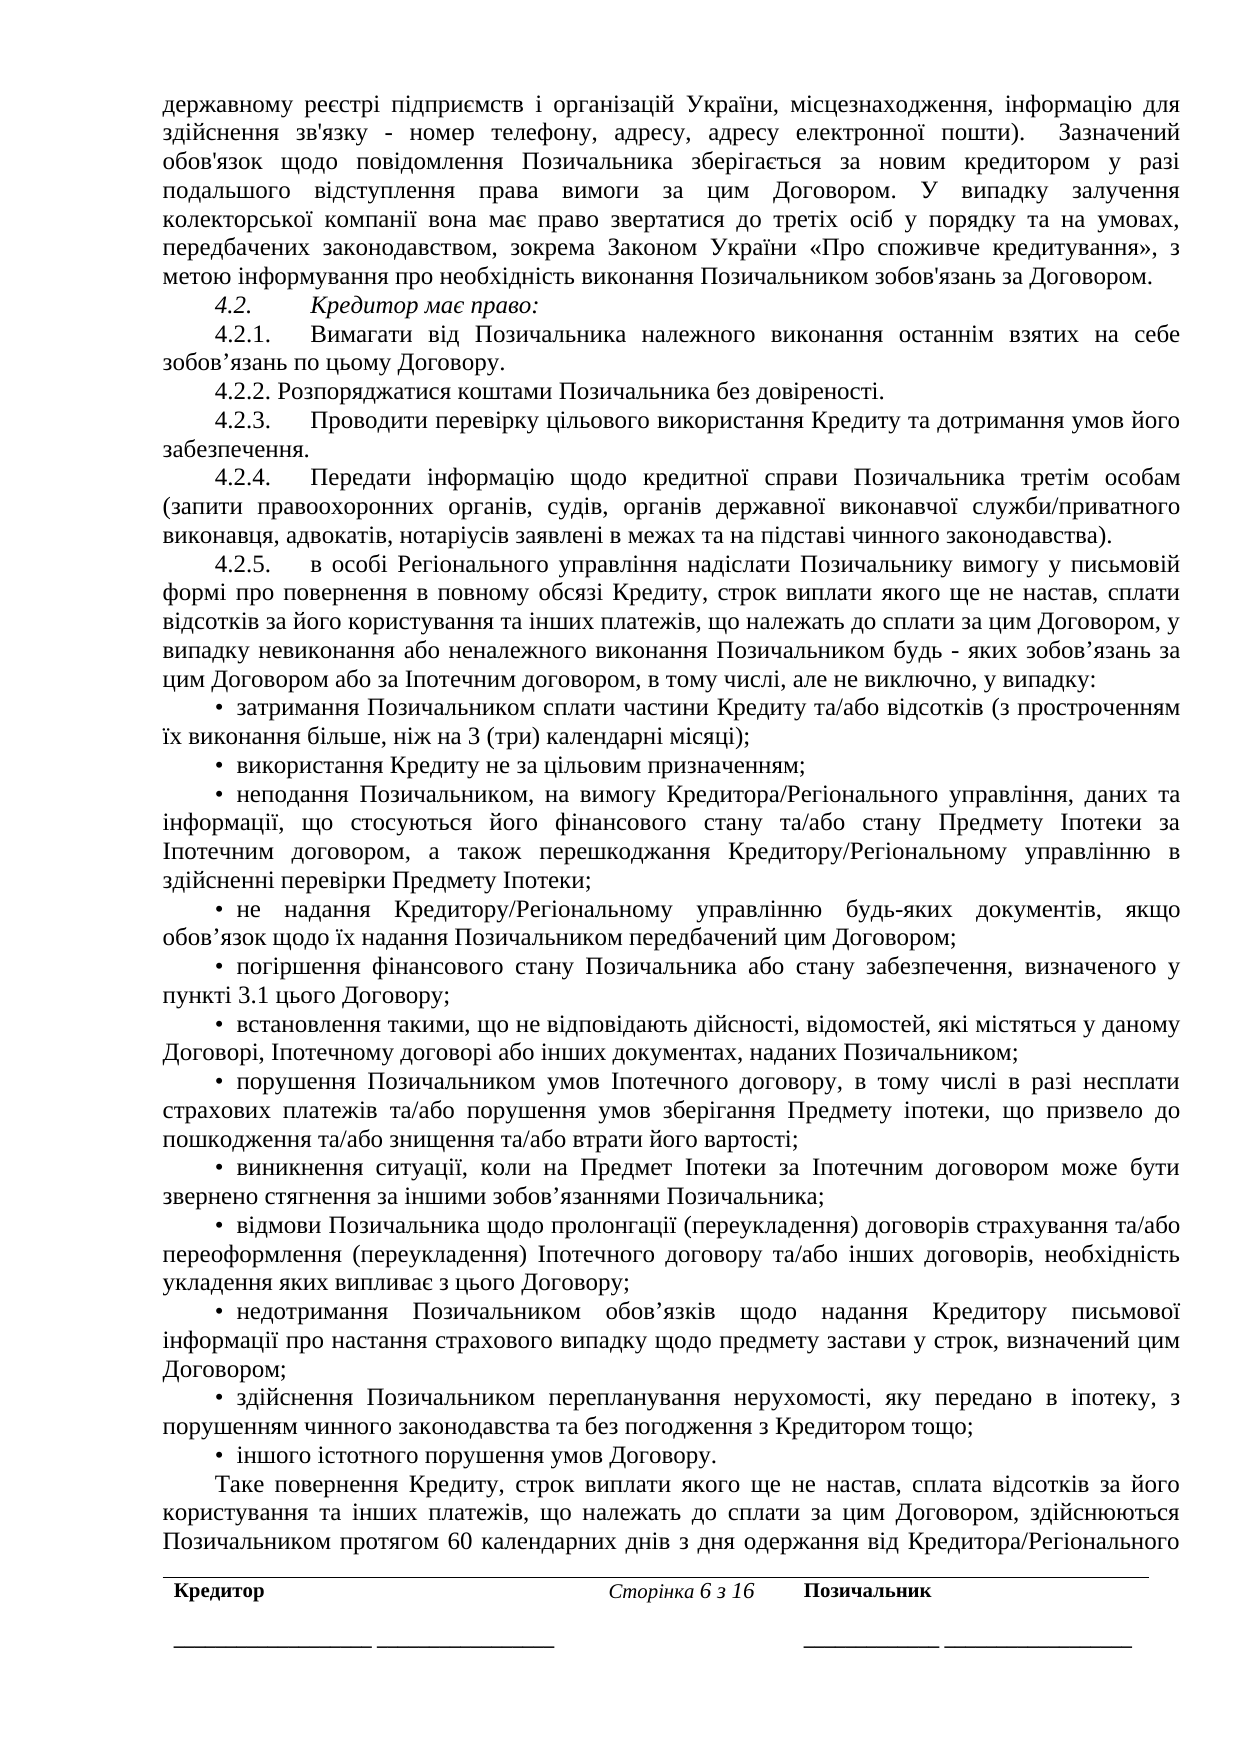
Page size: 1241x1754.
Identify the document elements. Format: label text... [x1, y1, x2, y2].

text • іншого істотного порушення умов Договору. [162, 1440, 1181, 1469]
text 4.2. Кредитор має право: [162, 290, 1181, 319]
text • не надання Кредитору/Регіональному управлінню будь-яких документів, якщо обов’язок щодо їх надання Позичальником передбачений цим Договором; [162, 894, 1181, 951]
text • здійснення Позичальником перепланування нерухомості, яку передано в іпотеку, з порушенням чинного законодавства та без погодження з Кредитором тощо; [162, 1382, 1181, 1440]
text 4.2.4. Передати інформацію щодо кредитної справи Позичальника третім особам (запити правоохоронних органів, судів, органів державної виконавчої служби/приватного виконавця, адвокатів, нотаріусів заявлені в межах та на підставі чинного законодавства). [162, 462, 1181, 549]
text • встановлення такими, що не відповідають дійсності, відомостей, які містяться у даному Договорі, Іпотечному договорі або інших документах, наданих Позичальником; [162, 1009, 1181, 1066]
text 4.2.2. Розпоряджатися коштами Позичальника без довіреності. [162, 376, 1181, 405]
text • неподання Позичальником, на вимогу Кредитора/Регіонального управління, даних та інформації, що стосуються його фінансового стану та/або стану Предмету Іпотеки за Іпотечним договором, а також перешкоджання Кредитору/Регіональному управлінню в здійсненні перевірки Предмету Іпотеки; [162, 779, 1181, 894]
text • використання Кредиту не за цільовим призначенням; [162, 750, 1181, 779]
text • затримання Позичальником сплати частини Кредиту та/або відсотків (з простроченням їх виконання більше, ніж на 3 (три) календарні місяці); [162, 692, 1181, 750]
text 4.2.3. Проводити перевірку цільового використання Кредиту та дотримання умов його забезпечення. [162, 405, 1181, 462]
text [162, 1469, 1181, 1555]
text • недотримання Позичальником обов’язків щодо надання Кредитору письмової інформації про настання страхового випадку щодо предмету застави у строк, визначений цим Договором; [162, 1296, 1181, 1382]
text • відмови Позичальника щодо пролонгації (переукладення) договорів страхування та/або переоформлення (переукладення) Іпотечного договору та/або інших договорів, необхідність укладення яких випливає з цього Договору; [162, 1210, 1181, 1296]
text • порушення Позичальником умов Іпотечного договору, в тому числі в разі несплати страхових платежів та/або порушення умов зберігання Предмету іпотеки, що призвело до пошкодження та/або знищення та/або втрати його вартості; [162, 1066, 1181, 1152]
text • виникнення ситуації, коли на Предмет Іпотеки за Іпотечним договором може бути звернено стягнення за іншими зобов’язаннями Позичальника; [162, 1152, 1181, 1210]
text 4.2.5. в особі Регіонального управління надіслати Позичальнику вимогу у письмовій формі про повернення в повному обсязі Кредиту, строк виплати якого ще не настав, сплати відсотків за його користування та інших платежів, що належать до сплати за цим Договором, у випадку невиконання або неналежного виконання Позичальником будь - яких зобов’язань за цим Договором або за Іпотечним договором, в тому числі, але не виключно, у випадку: [162, 549, 1181, 692]
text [162, 89, 1181, 290]
text • погіршення фінансового стану Позичальника або стану забезпечення, визначеного у пункті 3.1 цього Договору; [162, 951, 1181, 1009]
text 4.2.1. Вимагати від Позичальника належного виконання останнім взятих на себе зобов’язань по цьому Договору. [162, 319, 1181, 376]
